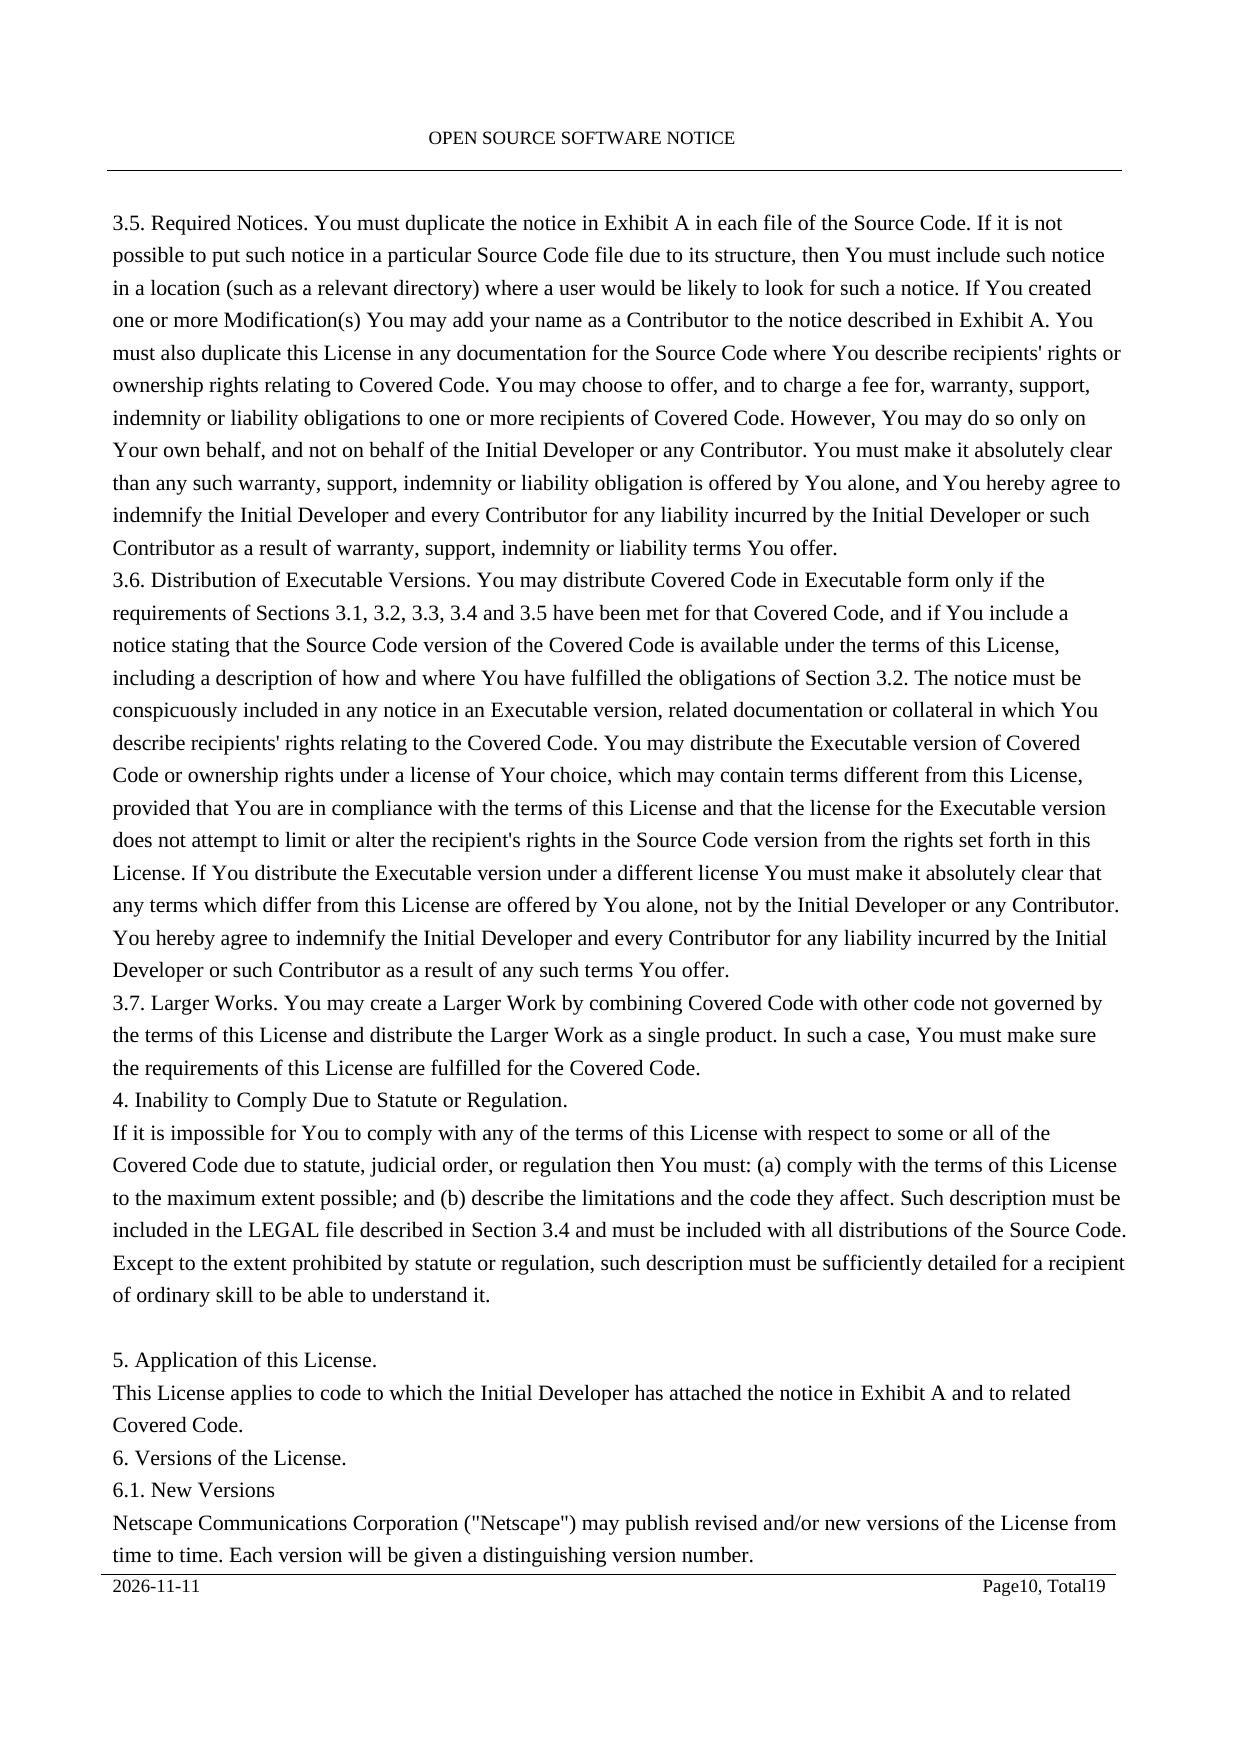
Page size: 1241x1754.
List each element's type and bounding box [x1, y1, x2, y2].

text [112, 206, 1128, 1571]
